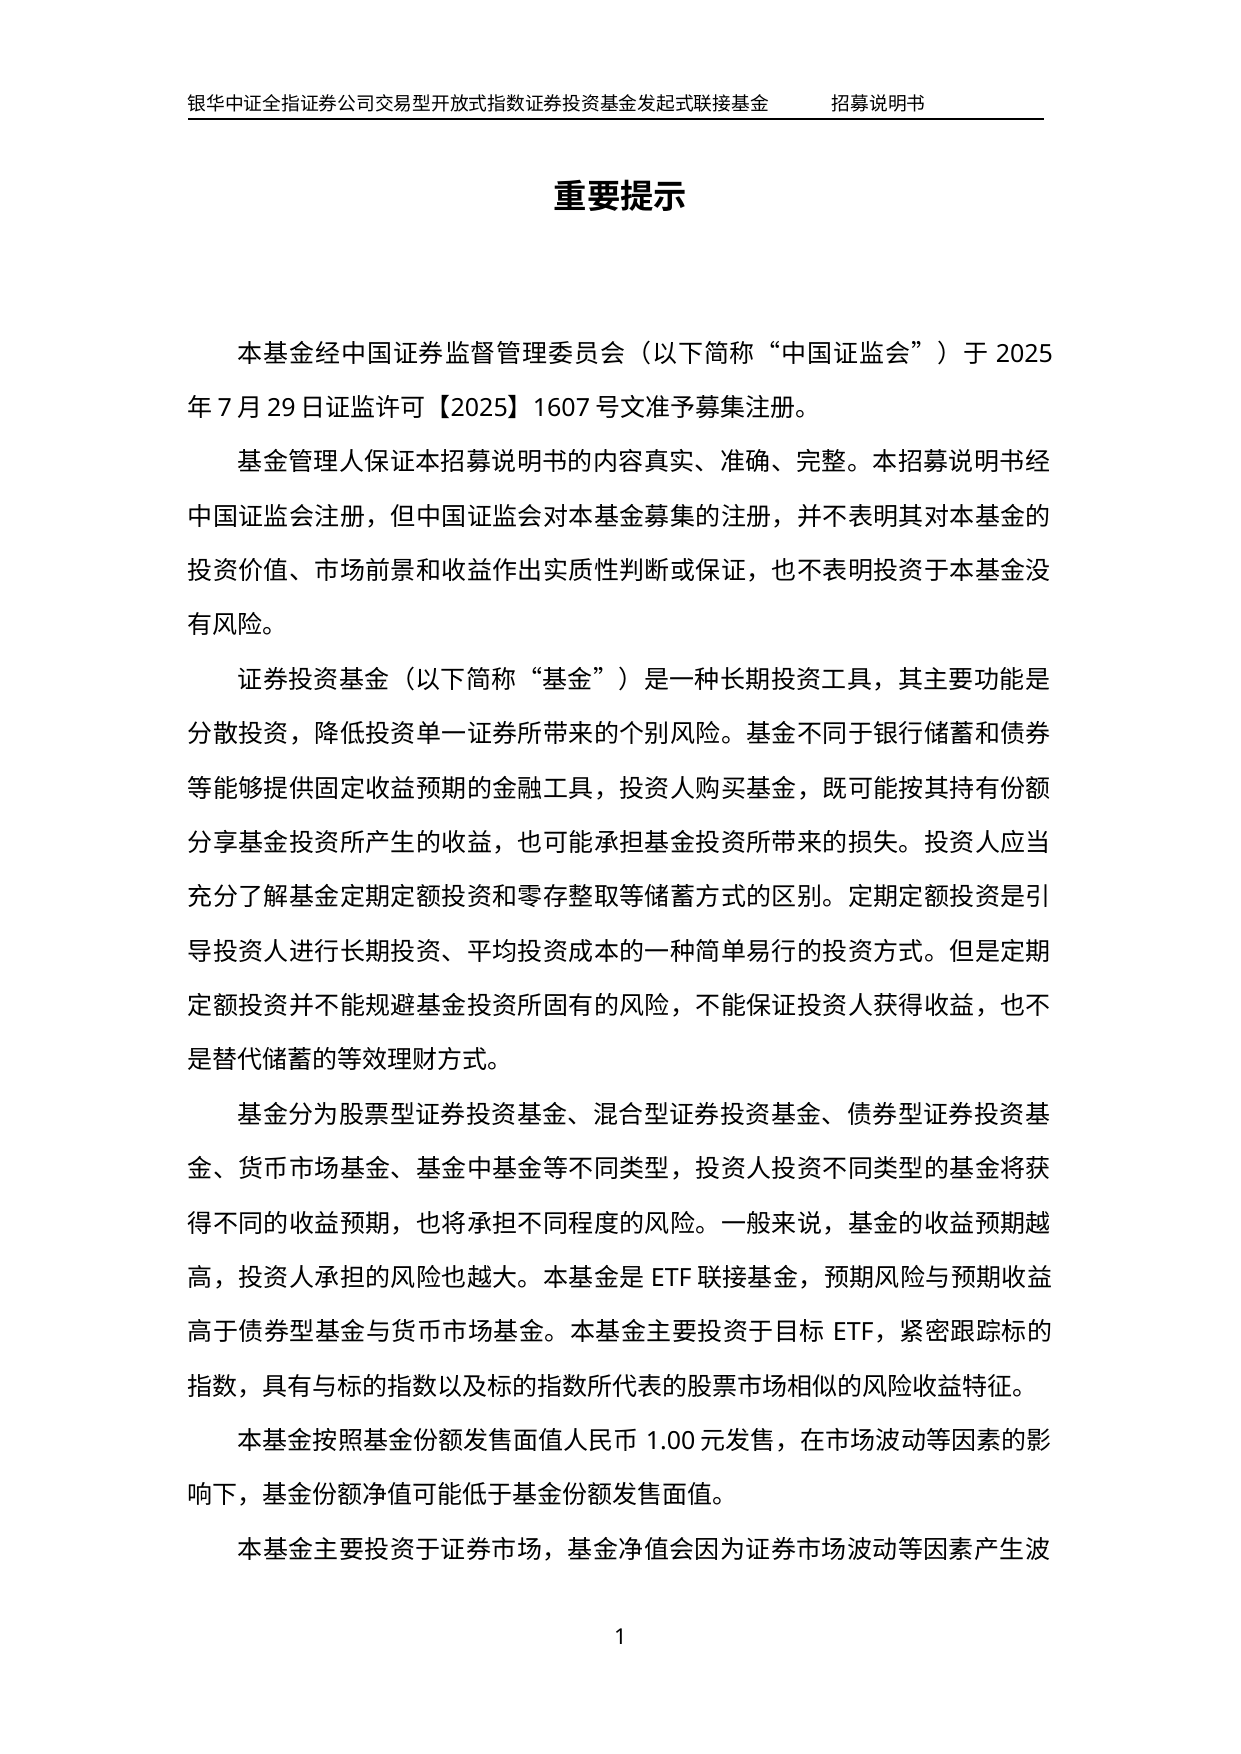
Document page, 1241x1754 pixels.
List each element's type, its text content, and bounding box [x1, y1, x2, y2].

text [187, 1529, 1053, 1566]
text 重要提示 [187, 162, 1053, 227]
text 本基金按照基金份额发售面值人民币1.00元发售，在市场波动等因素的影响下，基金份额净值可能低于基金份额发售面值。 [187, 1421, 1053, 1511]
text 证券投资基金（以下简称“基金”）是一种长期投资工具，其主要功能是分散投资，降低投资单一证券所带来的个别风险。基金不同于银行储蓄和债券等能够提供固定收益预期的金融工具，投资人购买基金，既可能按其持有份额分享基金投资所产生的收益，也可能承担基金投资所带来的损失。投资人应当充分了解基金定期定额投资和零存整取等储蓄方式的区别。定期定额投资是引导投资人进行长期投资、平均投资成本的一种简单易行的投资方式。但是定期定额投资并不能规避基金投资所固有的风险，不能保证投资人获得收益，也不是替代储蓄的等效理财方式。 [187, 659, 1053, 1076]
text 基金分为股票型证券投资基金、混合型证券投资基金、债券型证券投资基金、货币市场基金、基金中基金等不同类型，投资人投资不同类型的基金将获得不同的收益预期，也将承担不同程度的风险。一般来说，基金的收益预期越高，投资人承担的风险也越大。本基金是ETF联接基金，预期风险与预期收益高于债券型基金与货币市场基金。本基金主要投资于目标ETF，紧密跟踪标的指数，具有与标的指数以及标的指数所代表的股票市场相似的风险收益特征。 [187, 1094, 1053, 1402]
text 本基金经中国证券监督管理委员会（以下简称“中国证监会”）于2025年7月29日证监许可【2025】1607号文准予募集注册。 [187, 333, 1053, 424]
text 基金管理人保证本招募说明书的内容真实、准确、完整。本招募说明书经中国证监会注册，但中国证监会对本基金募集的注册，并不表明其对本基金的投资价值、市场前景和收益作出实质性判断或保证，也不表明投资于本基金没有风险。 [187, 442, 1053, 641]
